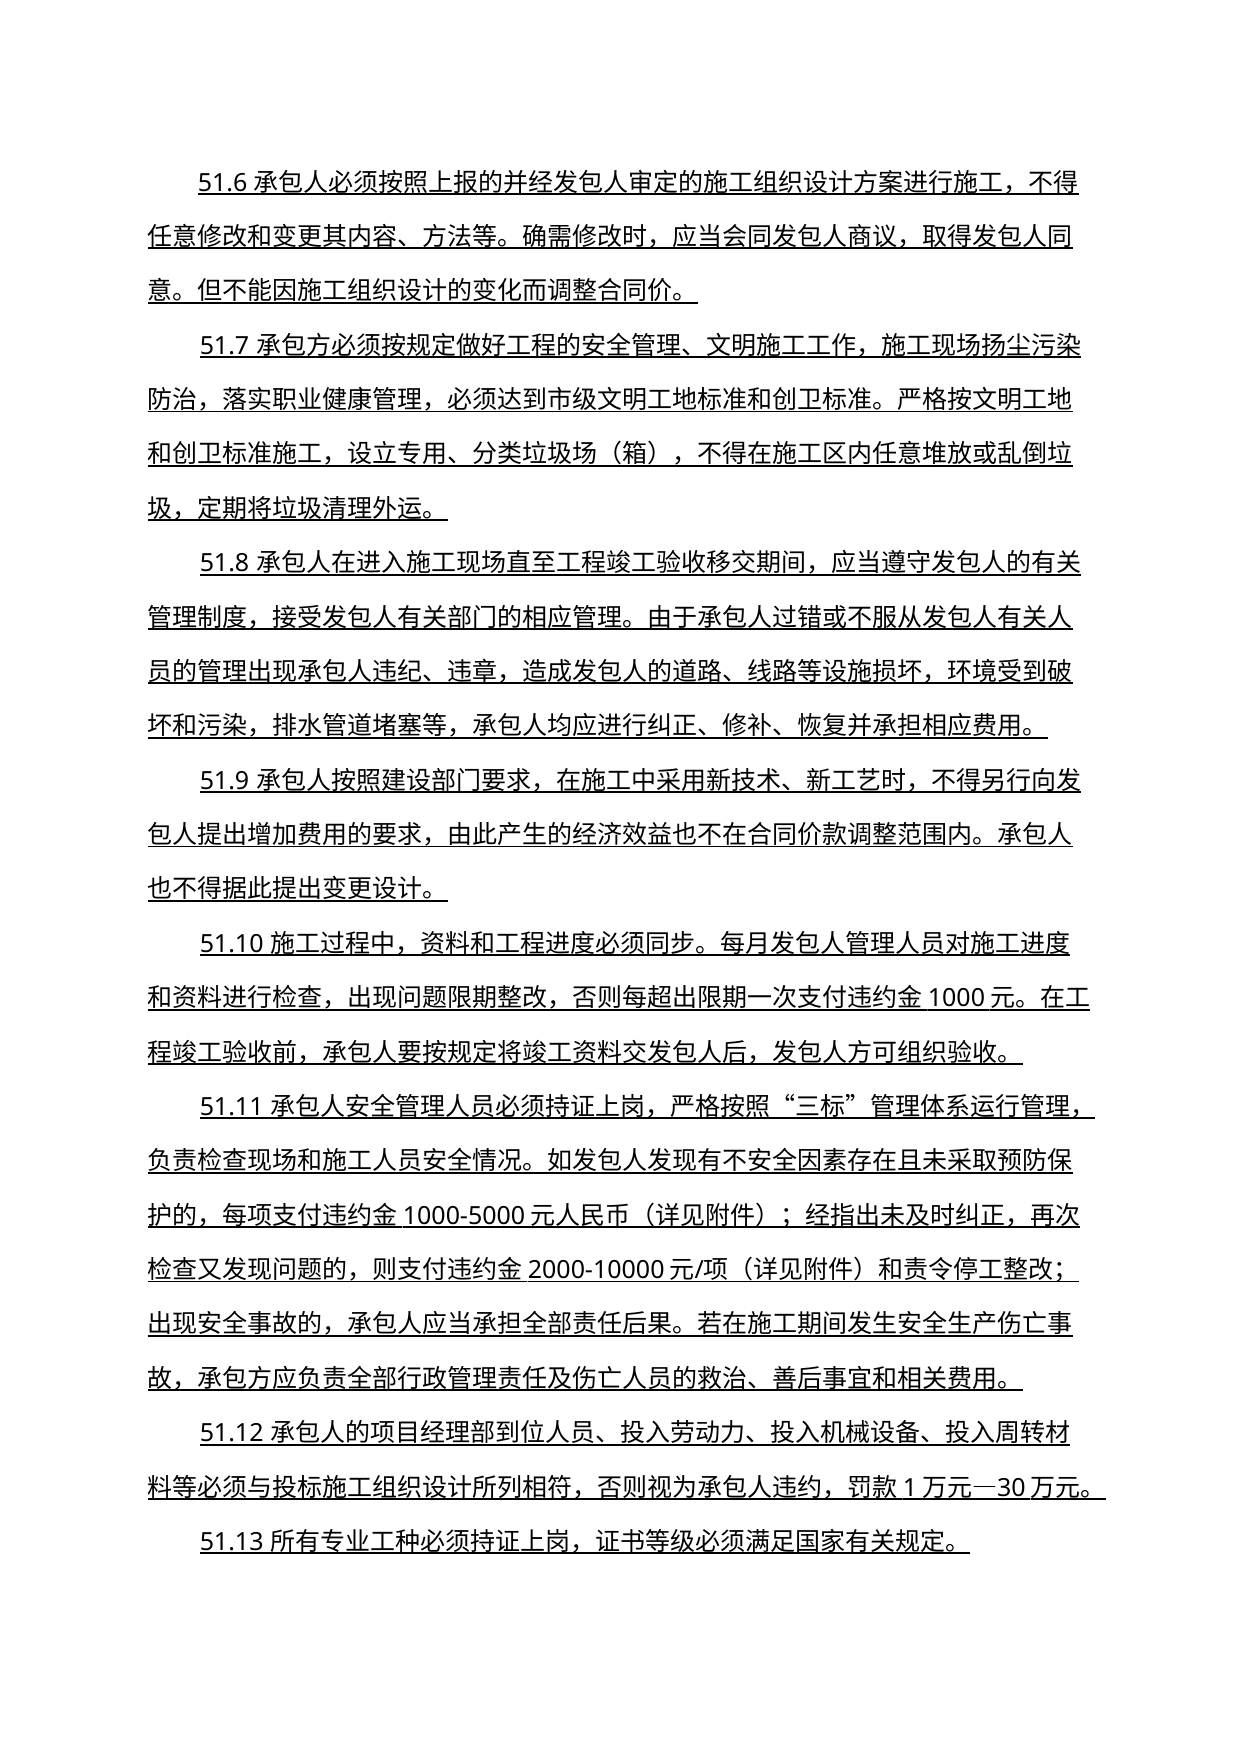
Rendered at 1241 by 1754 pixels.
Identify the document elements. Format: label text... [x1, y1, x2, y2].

text 51.7 承包方必须按规定做好工程的安全管理、文明施工工作，施工现场扬尘污染防治，落实职业健康管理，必须达到市级文明工地标准和创卫标准。严格按文明工地和创卫标准施工，设立专用、分类垃圾场（箱），不得在施工区内任意堆放或乱倒垃圾，定期将垃圾清理外运。 [148, 325, 1093, 524]
text 51.8 承包人在进入施工现场直至工程竣工验收移交期间，应当遵守发包人的有关管理制度，接受发包人有关部门的相应管理。由于承包人过错或不服从发包人有关人员的管理出现承包人违纪、违章，造成发包人的道路、线路等设施损坏，环境受到破坏和污染，排水管道堵塞等，承包人均应进行纠正、修补、恢复并承担相应费用。 [148, 543, 1093, 742]
text 51.6 承包人必须按照上报的并经发包人审定的施工组织设计方案进行施工，不得任意修改和变更其内容、方法等。确需修改时，应当会同发包人商议，取得发包人同意。但不能因施工组织设计的变化而调整合同价。 [148, 162, 1093, 307]
text 51.13 所有专业工种必须持证上岗，证书等级必须满足国家有关规定。 [148, 1521, 1093, 1558]
text 51.11 承包人安全管理人员必须持证上岗，严格按照“三标”管理体系运行管理，负责检查现场和施工人员安全情况。如发包人发现有不安全因素存在且未采取预防保护的，每项支付违约金1000-5000元人民币（详见附件）；经指出未及时纠正，再次检查又发现问题的，则支付违约金2000-10000元/项（详见附件）和责令停工整改；出现安全事故的，承包人应当承担全部责任后果。若在施工期间发生安全生产伤亡事故，承包方应负责全部行政管理责任及伤亡人员的救治、善后事宜和相关费用。 [148, 1086, 1093, 1394]
text 51.12 承包人的项目经理部到位人员、投入劳动力、投入机械设备、投入周转材料等必须与投标施工组织设计所列相符，否则视为承包人违约，罚款1万元—30万元。 [148, 1413, 1093, 1498]
text 51.9 承包人按照建设部门要求，在施工中采用新技术、新工艺时，不得另行向发包人提出增加费用的要求，由此产生的经济效益也不在合同价款调整范围内。承包人也不得据此提出变更设计。 [148, 760, 1093, 905]
text 51.10 施工过程中，资料和工程进度必须同步。每月发包人管理人员对施工进度和资料进行检查，出现问题限期整改，否则每超出限期一次支付违约金1000元。在工程竣工验收前，承包人要按规定将竣工资料交发包人后，发包人方可组织验收。 [148, 923, 1093, 1068]
